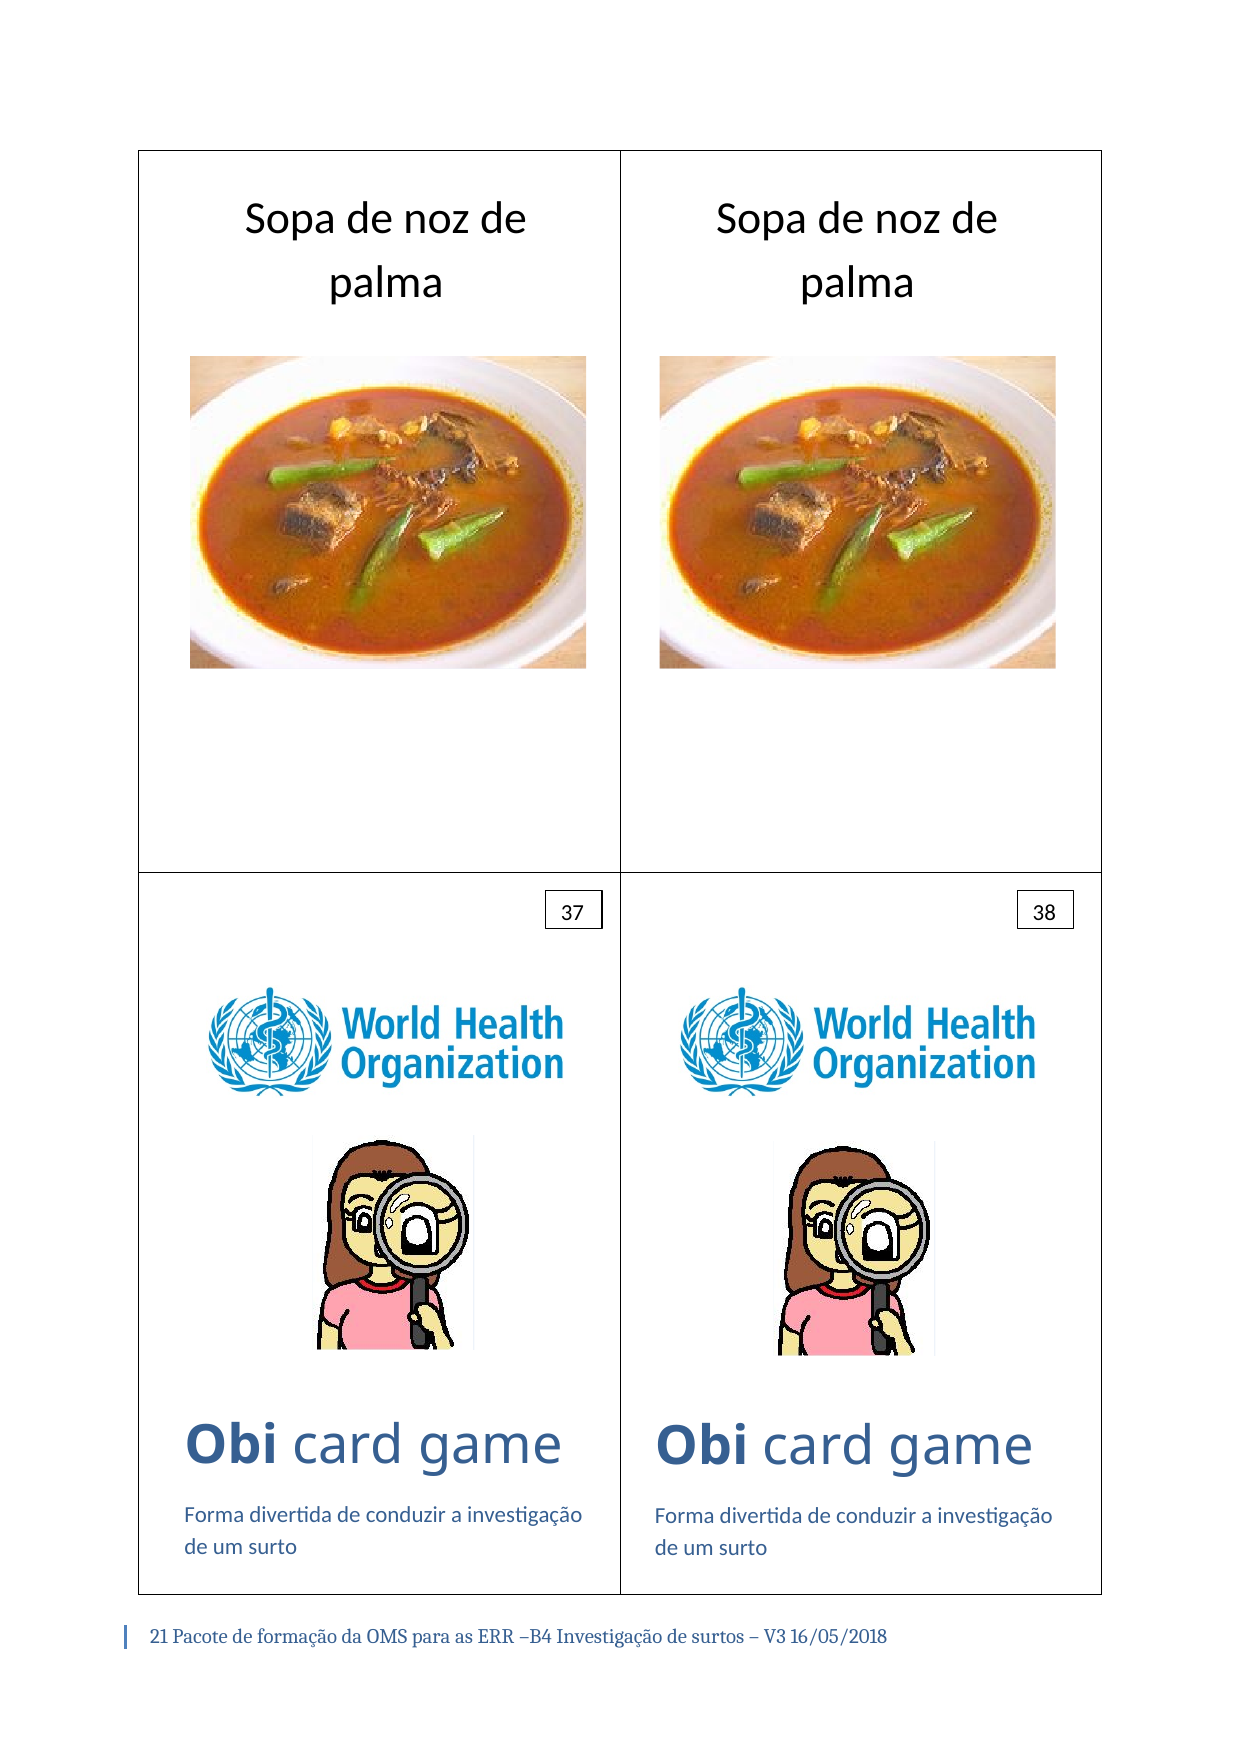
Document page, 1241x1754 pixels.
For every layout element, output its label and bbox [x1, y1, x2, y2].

picture [678, 985, 1036, 1098]
table_cell [139, 151, 620, 872]
table_cell [621, 151, 1101, 872]
table_cell [621, 873, 1101, 1594]
picture [206, 985, 564, 1098]
table_cell [139, 873, 620, 1594]
